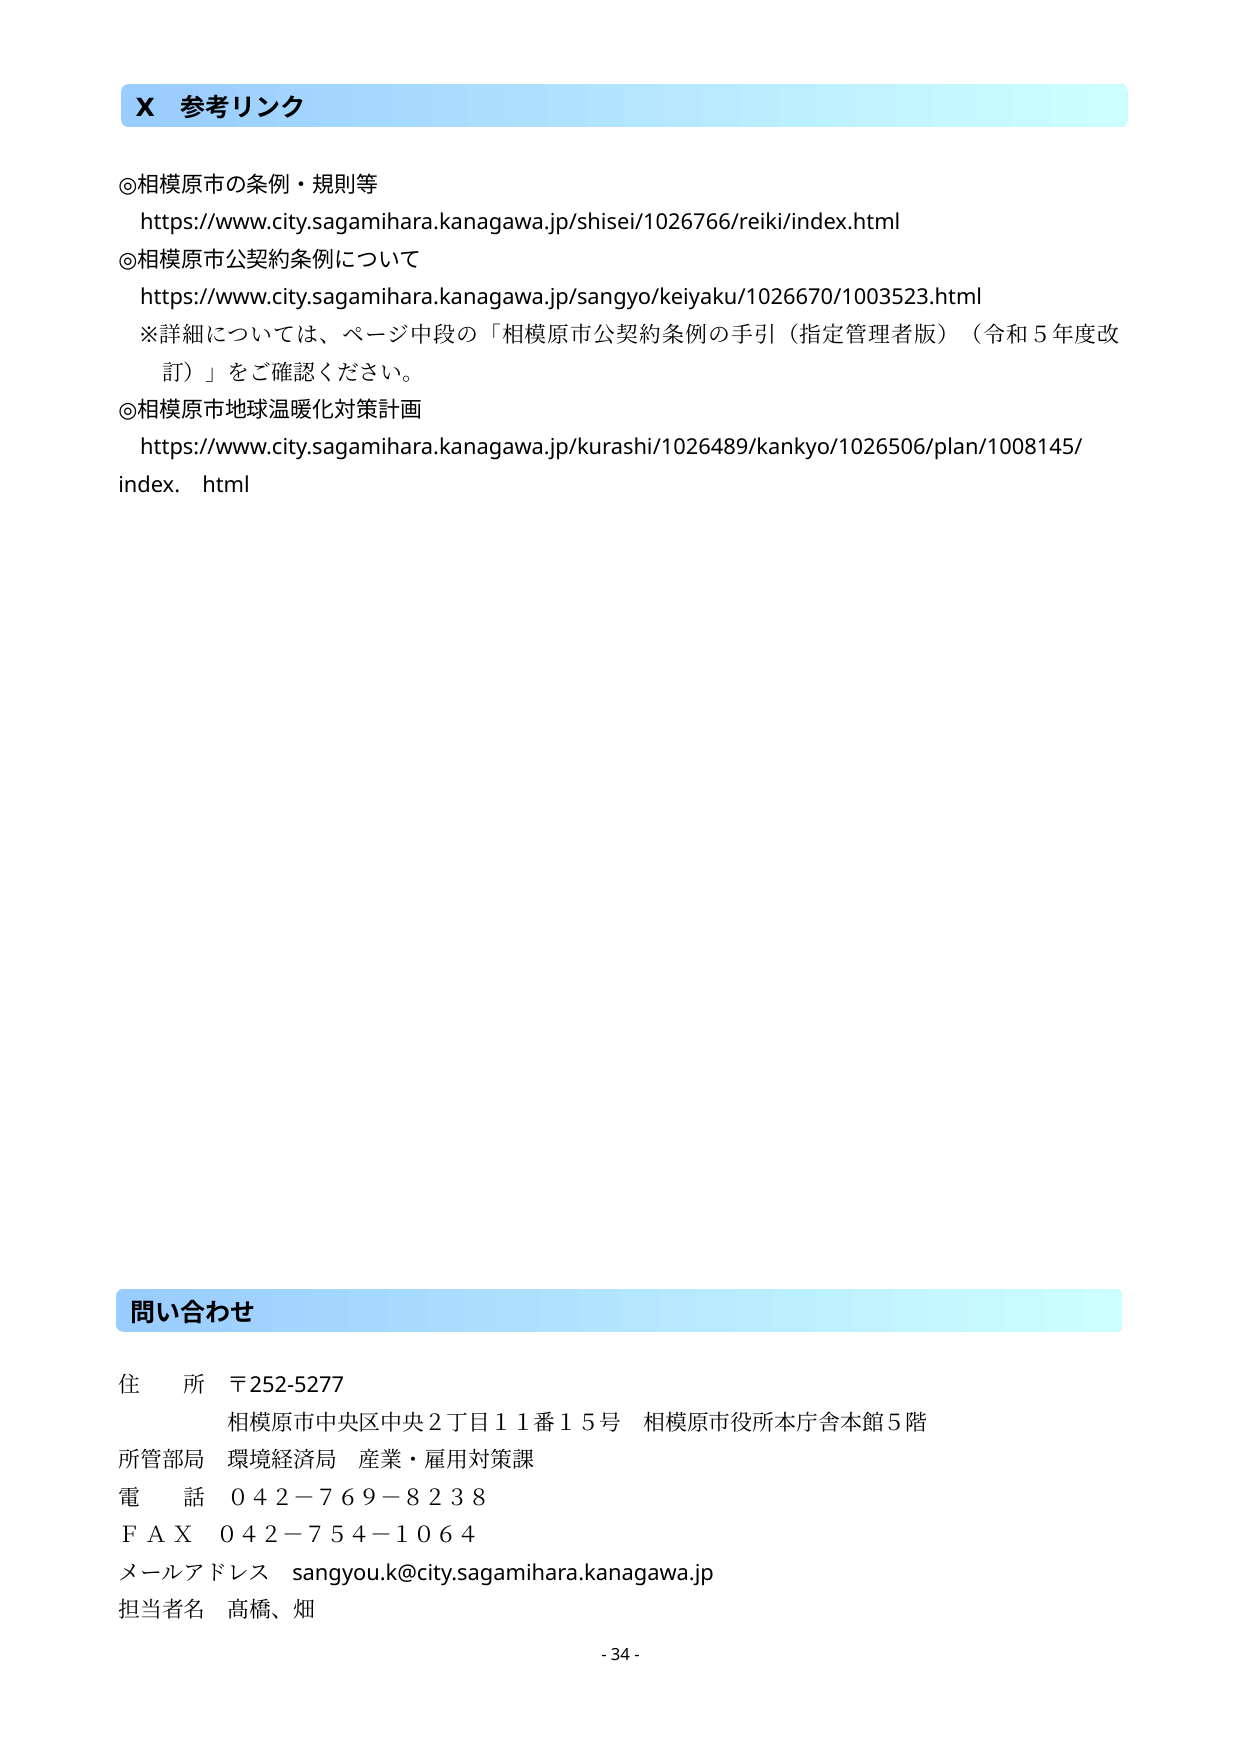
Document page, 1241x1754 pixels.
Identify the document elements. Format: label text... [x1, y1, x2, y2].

text ＦＡＸ ０４２－７５４－１０６４ [118, 1514, 1122, 1552]
text メールアドレス sangyou.k@city.sagamihara.kanagawa.jp [118, 1552, 1122, 1589]
text https://www.city.sagamihara.kanagawa.jp/shisei/1026766/reiki/index.html [118, 202, 1122, 239]
text 所管部局 環境経済局 産業・雇用対策課 [118, 1439, 1122, 1477]
text ◎相模原市の条例・規則等 [118, 164, 1122, 202]
text https://www.city.sagamihara.kanagawa.jp/sangyo/keiyaku/1026670/1003523.html [118, 277, 1122, 314]
text ◎相模原市公契約条例について [118, 239, 1122, 277]
text ◎相模原市地球温暖化対策計画 [118, 389, 1122, 427]
text 担当者名 髙橋、畑 [118, 1589, 1122, 1627]
text ※詳細については、ページ中段の「相模原市公契約条例の手引（指定管理者版）（令和５年度改訂）」をご確認ください。 [140, 314, 1122, 389]
text https://www.city.sagamihara.kanagawa.jp/kurashi/1026489/kankyo/1026506/plan/1008145/index. html [118, 427, 1122, 502]
text 電 話 ０４２－７６９－８２３８ [118, 1477, 1122, 1514]
text 相模原市中央区中央２丁目１１番１５号 相模原市役所本庁舎本館５階 [118, 1402, 1122, 1439]
text 住 所 〒252-5277 [118, 1364, 1122, 1402]
